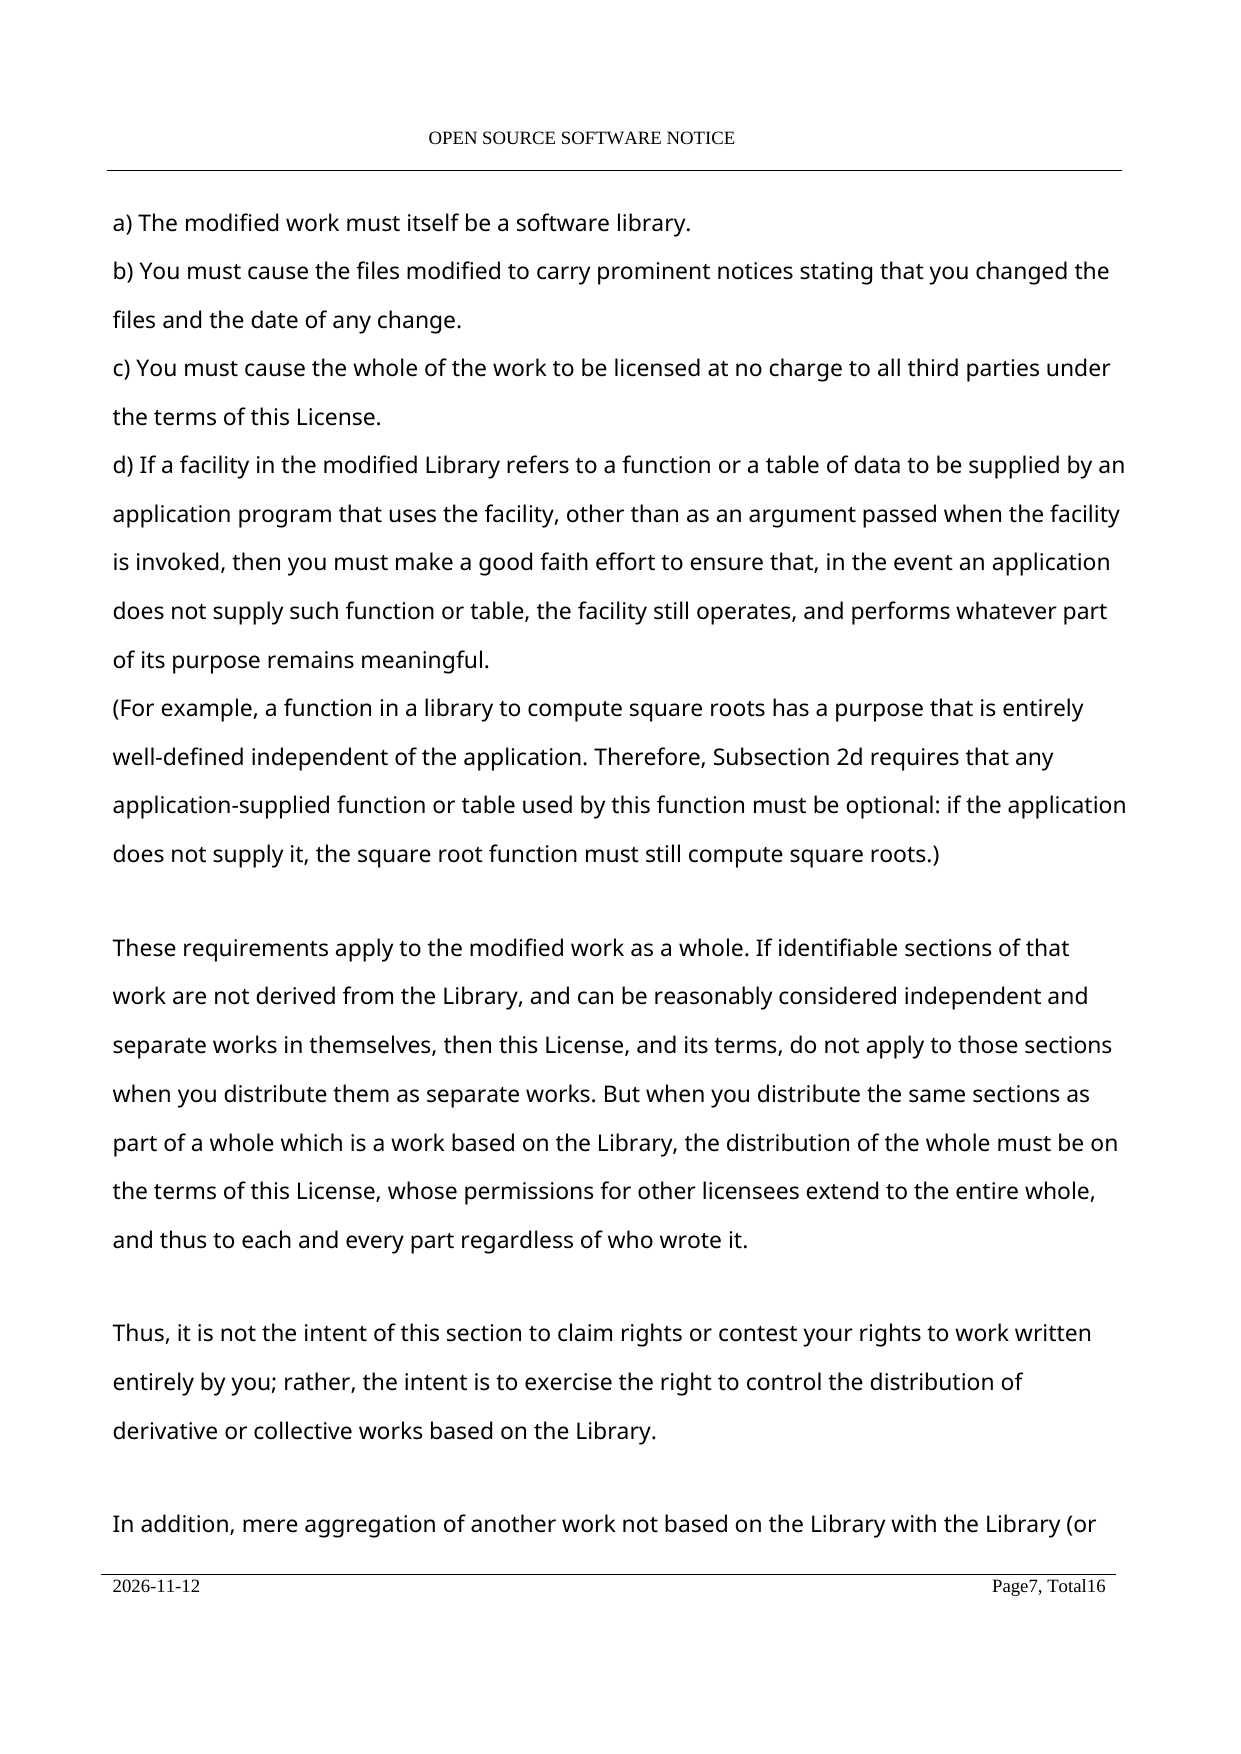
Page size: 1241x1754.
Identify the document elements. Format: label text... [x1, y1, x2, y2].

text c) You must cause the whole of the work to be licensed at no charge to all third parties under the terms of this License. [112, 351, 1128, 433]
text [112, 1507, 1128, 1540]
text (For example, a function in a library to compute square roots has a purpose that is entirely well-defined independent of the application. Therefore, Subsection 2d requires that any application-supplied function or table used by this function must be optional: if the application does not supply it, the square root function must still compute square roots.) [112, 691, 1128, 870]
text Thus, it is not the intent of this section to claim rights or contest your rights to work written entirely by you; rather, the intent is to exercise the right to control the distribution of derivative or collective works based on the Library. [112, 1317, 1128, 1447]
text These requirements apply to the modified work as a whole. If identifiable sections of that work are not derived from the Library, and can be reasonably considered independent and separate works in themselves, then this License, and its terms, do not apply to those sections when you distribute them as separate works. But when you distribute the same sections as part of a whole which is a work based on the Library, the distribution of the whole must be on the terms of this License, whose permissions for other licensees extend to the entire whole, and thus to each and every part regardless of who wrote it. [112, 931, 1128, 1256]
text a) The modified work must itself be a software library. [112, 206, 1128, 239]
text d) If a facility in the modified Library refers to a function or a table of data to be supplied by an application program that uses the facility, other than as an argument passed when the facility is invoked, then you must make a good faith effort to ensure that, in the event an application does not supply such function or table, the facility still operates, and performs whatever part of its purpose remains meaningful. [112, 448, 1128, 676]
text b) You must cause the files modified to carry prominent notices stating that you changed the files and the date of any change. [112, 254, 1128, 336]
